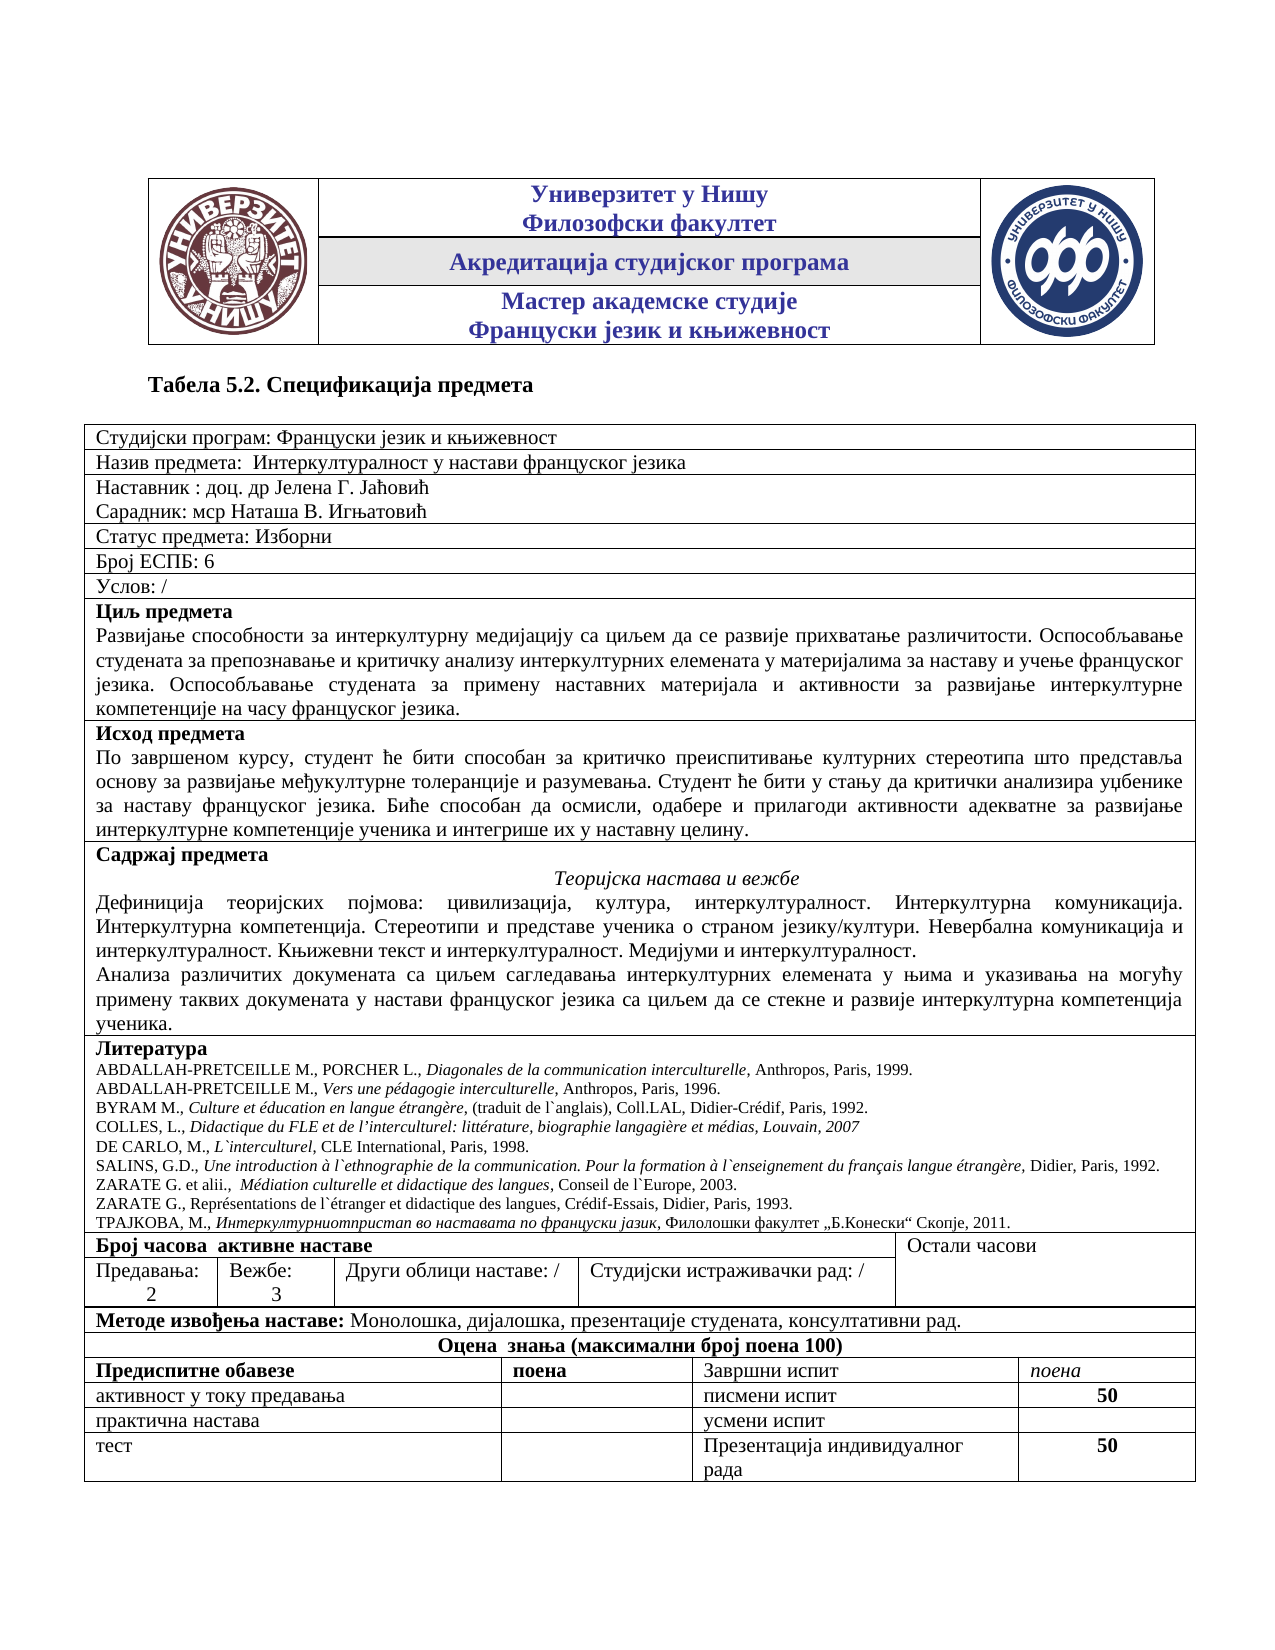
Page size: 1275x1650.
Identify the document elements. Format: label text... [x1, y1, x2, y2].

table_cell Циљ предмета Развијање способности за интеркултурну медијацију са циљем да се развије прихватање различитости. Оспособљавање студената за препознавање и критичку анализу интеркултурних елемената у материјалима за наставу и учење француског језика. Оспособљавање студената за примену наставних материјала и активности за развијање интеркултурне компетенције на часу француског језика. [85, 599, 1195, 720]
table_cell Назив предмета: Интеркултуралност у настави француског језика [85, 450, 1195, 474]
table_cell 50 [1019, 1433, 1195, 1481]
table_cell [502, 1433, 692, 1481]
table_cell Број ЕСПБ: 6 [85, 549, 1195, 573]
table_cell Статус предмета: Изборни [85, 524, 1195, 548]
table_cell Предиспитне обавезе [85, 1358, 501, 1382]
picture [159, 187, 308, 335]
table_cell Услов: / [85, 574, 1195, 598]
table_cell Остали часови [896, 1233, 1195, 1306]
table_cell Вежбе: 3 [218, 1258, 334, 1306]
table_cell Садржај предмета Теоријска настава и вежбе Дефиниција теориjских појмова: цивилизација, култура, интеркултуралност. Интеркултурна комуникација. Интеркултурна компетенција. Стереотипи и представе ученика о страном језику/култури. Невербална комуникација и интеркултуралност. Књижевни текст и интеркултуралност. Медијуми и интеркултуралност. Анализа различитих докумената са циљем сагледавања интеркултурних елемената у њима и указивања на могућу примену таквих докумената у настави француског језика са циљем да се стекне и развије интеркултурна компетенција ученика. [85, 842, 1195, 1034]
table_cell Методе извођења наставе: Монолошка, дијалошка, презентације студената, консултативни рад. [85, 1308, 1195, 1332]
table_header Универзитет у Нишу Филозофски факултет [319, 179, 980, 236]
table_cell Мастер академске студије Француски језик и књижевност [319, 286, 980, 343]
table_cell активност у току предавања [85, 1383, 501, 1407]
table_cell усмени испит [693, 1408, 1018, 1432]
table_cell Литература ABDALLAH-PRETCEILLE M., PORCHER L., Diagonales de la communication interculturelle, Anthropos, Paris, 1999. ABDALLAH-PRETCEILLE M., Vers une pédagogie interculturelle, Anthropos, Paris, 1996. BYRAM M., Culture et éducation en langue étrangère, (traduit de l`anglais), Coll.LAL, Didier-Crédif, Paris, 1992. COLLES, L., Didactique du FLE et de l’interculturel: littérature, biographie langagière et médias, Louvain, 2007 DE CARLO, M., L`interculturel, CLE International, Paris, 1998. SALINS, G.D., Une introduction à l`ethnographie de la communication. Pour la formation à l`enseignement du français langue étrangère, Didier, Paris, 1992. ZARATE G. et alii., Médiation culturelle et didactique des langues, Conseil de l`Europe, 2003. ZARATE G., Représentations de l`étranger et didactique des langues, Crédif-Essais, Didier, Paris, 1993. ТРАЈКОВА, М., Интеркултурниотпристап во наставата по француски јазик, Филолошки факултет „Б.Конески“ Скопје, 2011. [85, 1036, 1195, 1232]
table_cell [502, 1408, 692, 1432]
table_cell Други облици наставе: / [335, 1258, 578, 1306]
table_cell [502, 1383, 692, 1407]
table_cell Презентација индивидуалног рада [693, 1433, 1018, 1481]
table_header Студијски програм: Француски језик и књижевност [85, 425, 1195, 449]
text Табела 5.2. Спецификација предмета [148, 371, 1127, 397]
table_cell 50 [1019, 1383, 1195, 1407]
table_cell Студијски истраживачки рад: / [579, 1258, 895, 1306]
table_cell Број часова активне наставе [85, 1233, 895, 1257]
table_cell Исход предмета По завршеном курсу, студент ће бити способан за критичко преиспитивање културних стереотипа што представља основу за развијање међукултурне толеранције и разумевања. Студент ће бити у стању да критички анализира уџбенике за наставу француског језика. Биће способан да осмисли, одабере и прилагоди активности адекватне за развијање интеркултурне компетенције ученика и интегрише их у наставну целину. [85, 721, 1195, 841]
table_cell поена [502, 1358, 692, 1382]
table_header [981, 179, 1154, 343]
table_cell практична настава [85, 1408, 501, 1432]
table_header [149, 179, 318, 343]
table_cell Оцена знања (максимални број поена 100) [85, 1333, 1195, 1357]
table_cell Акредитација студијског програма [319, 238, 980, 285]
table_cell тест [85, 1433, 501, 1481]
table_cell Наставник : доц. др Јелена Г. Јаћовић Сарадник: мср Наташа В. Игњатовић [85, 475, 1195, 523]
table_cell Завршни испит [693, 1358, 1018, 1382]
table_cell поена [1019, 1358, 1195, 1382]
table_cell Предавања: 2 [85, 1258, 217, 1306]
table_cell писмени испит [693, 1383, 1018, 1407]
picture [991, 185, 1143, 337]
table_cell [1019, 1408, 1195, 1432]
